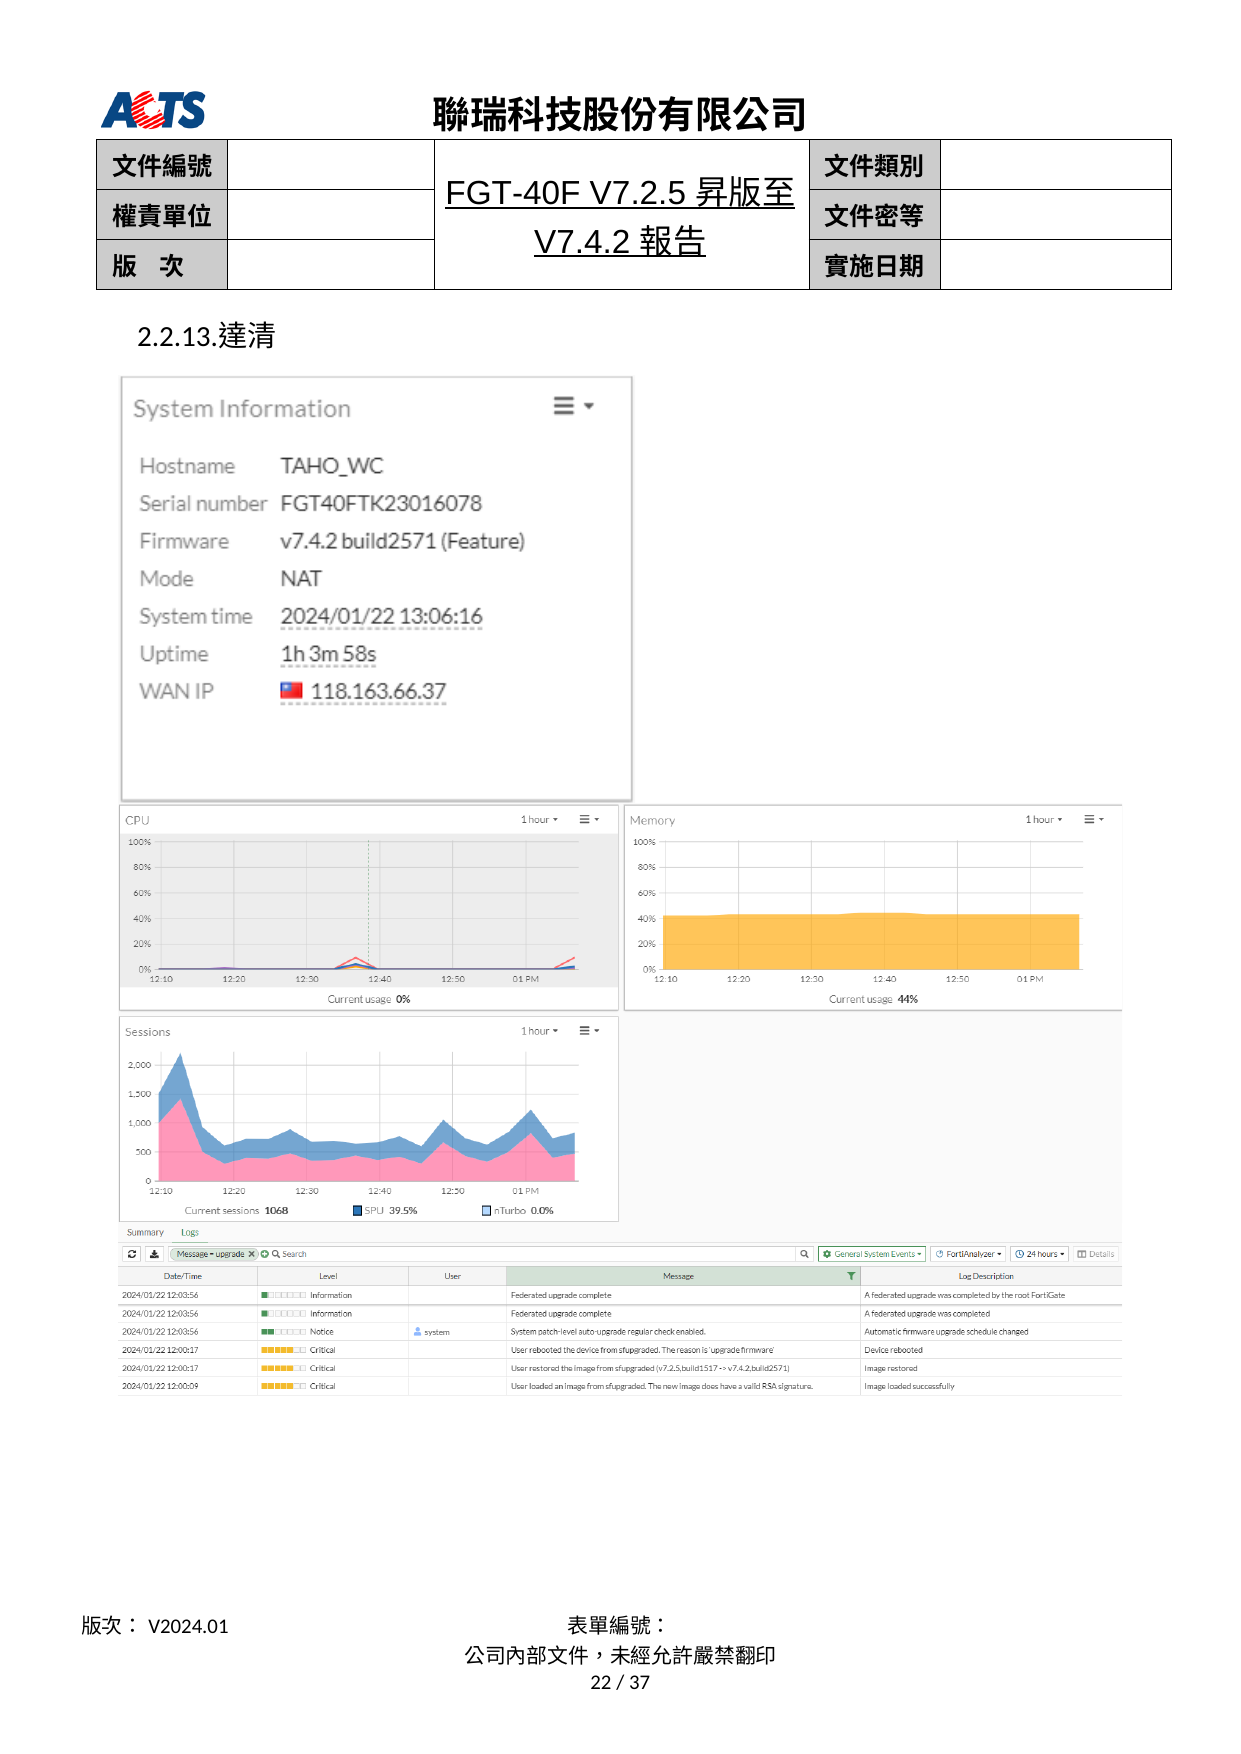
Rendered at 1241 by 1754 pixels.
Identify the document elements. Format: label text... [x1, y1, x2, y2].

picture [118, 375, 1123, 1396]
subtitle 達清 [137, 315, 1122, 355]
picture [101, 89, 206, 131]
